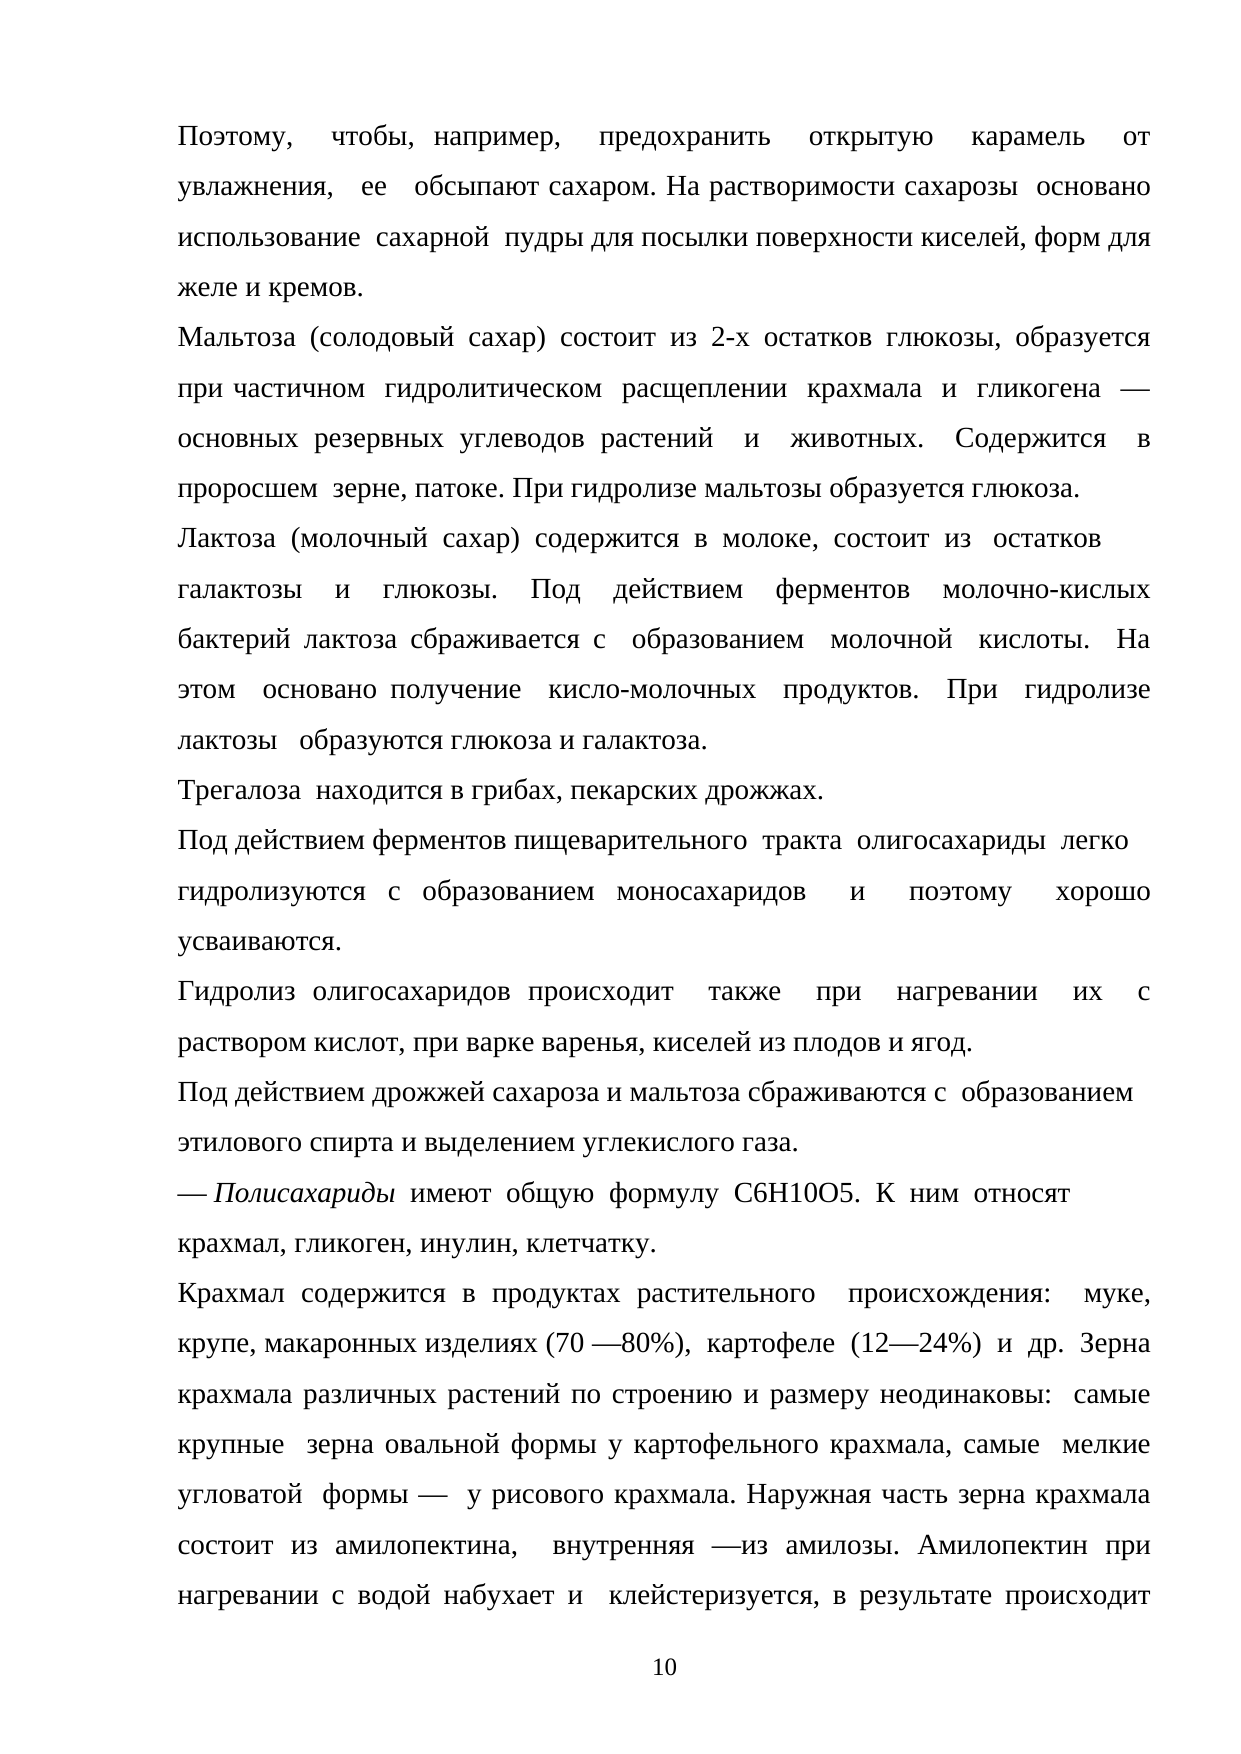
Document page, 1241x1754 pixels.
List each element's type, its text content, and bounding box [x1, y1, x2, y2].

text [177, 118, 1152, 303]
text — Полисахариды имеют общую формулу С6Н10О5. К ним относят [177, 1175, 1152, 1208]
text Лактоза (молочный сахар) содержится в молоке, состоит из остатков [177, 521, 1152, 554]
text Мальтоза (солодовый сахар) состоит из 2-х остатков глюкозы, образуется при частичном гидролитическом расщеплении крахмала и гликогена — основных резервных углеводов растений и животных. Содержится в проросшем зерне, патоке. При гидролизе мальтозы образуется глюкоза. [177, 319, 1152, 504]
text гидролизуются с образованием моносахаридов и поэтому хорошо усваиваются. [177, 873, 1152, 957]
text галактозы и глюкозы. Под действием ферментов молочно-кислых бактерий лактоза сбраживается с образованием молочной кислоты. На этом основано получение кисло-молочных продуктов. При гидролизе лактозы образуются глюкоза и галактоза. [177, 571, 1152, 755]
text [177, 1275, 1152, 1611]
text Под действием дрожжей сахароза и мальтоза сбраживаются с образованием [177, 1074, 1152, 1108]
text Трегалоза находится в грибах, пекарских дрожжах. [177, 772, 1152, 806]
text крахмал, гликоген, инулин, клетчатку. [177, 1225, 1152, 1258]
text Под действием ферментов пищеварительного тракта олигосахариды легко [177, 822, 1152, 856]
text этилового спирта и выделением углекислого газа. [177, 1124, 1152, 1158]
text Гидролиз олигосахаридов происходит также при нагревании их с раствором кислот, при варке варенья, киселей из плодов и ягод. [177, 973, 1152, 1057]
